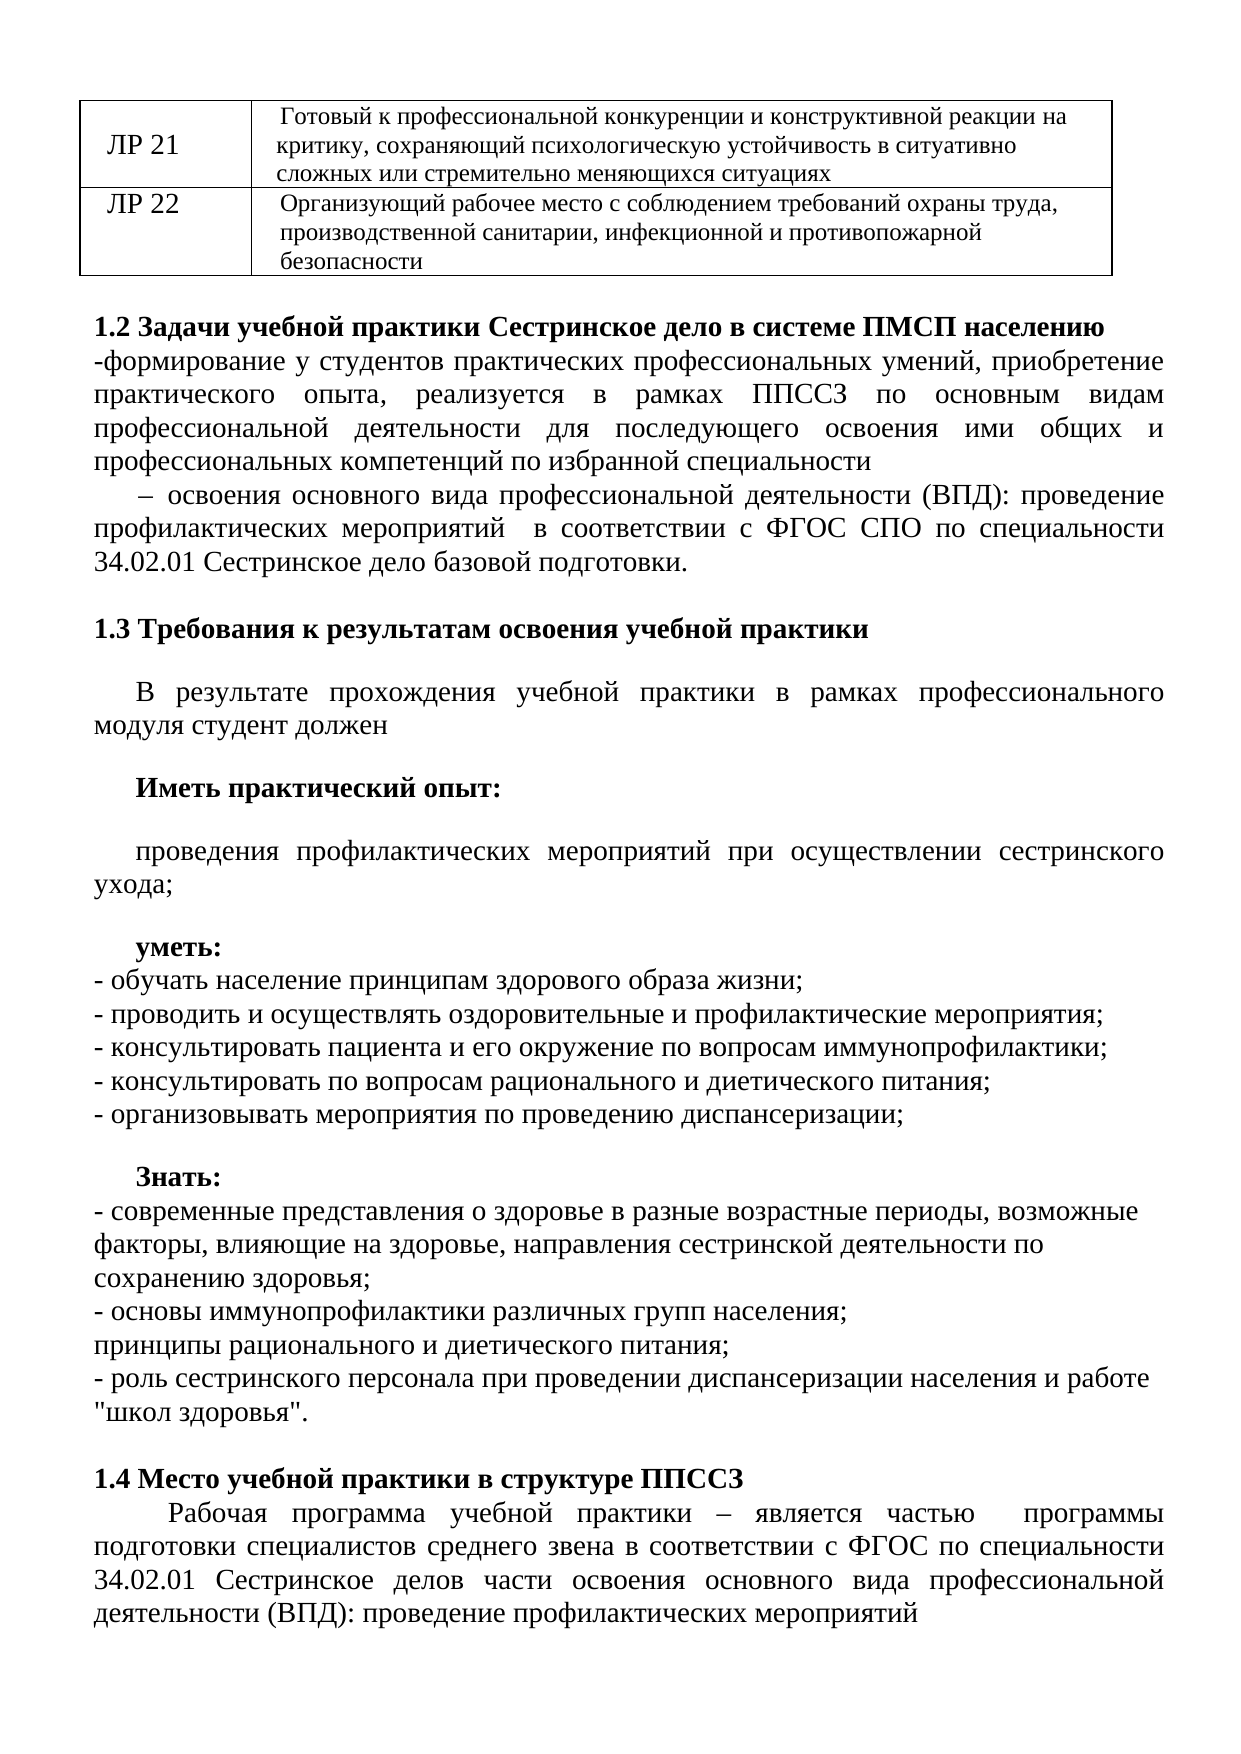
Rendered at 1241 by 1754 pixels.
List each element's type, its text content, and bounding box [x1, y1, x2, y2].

text 1.4 Место учебной практики в структуре ППССЗ [94, 1461, 1165, 1495]
text - роль сестринского персонала при проведении диспансеризации населения и работе "школ здоровья". [94, 1361, 1165, 1428]
text - организовывать мероприятия по проведению диспансеризации; [94, 1097, 1165, 1130]
text 1.3 Требования к результатам освоения учебной практики [94, 611, 1165, 644]
text - современные представления о здоровье в разные возрастные периоды, возможные факторы, влияющие на здоровье, направления сестринской деятельности по сохранению здоровья; [94, 1193, 1165, 1293]
text Иметь практический опыт: [94, 770, 1165, 803]
text -формирование у студентов практических профессиональных умений, приобретение практического опыта, реализуется в рамках ППССЗ по основным видам профессиональной деятельности для последующего освоения ими общих и профессиональных компетенций по избранной специальности [94, 343, 1165, 477]
text принципы рационального и диетического питания; [94, 1327, 1165, 1361]
table_cell ЛР 22 [81, 188, 251, 274]
text проведения профилактических мероприятий при осуществлении сестринского ухода; [94, 833, 1165, 900]
text - консультировать пациента и его окружение по вопросам иммунопрофилактики; [94, 1029, 1165, 1063]
text уметь: [94, 929, 1165, 962]
text Рабочая программа учебной практики – является частью программы подготовки специалистов среднего звена в соответствии с ФГОС по специальности 34.02.01 Сестринское делов части освоения основного вида профессиональной деятельности (ВПД): проведение профилактических мероприятий [94, 1495, 1165, 1629]
text Знать: [94, 1159, 1165, 1193]
text - основы иммунопрофилактики различных групп населения; [94, 1293, 1165, 1327]
text - проводить и осуществлять оздоровительные и профилактические мероприятия; [94, 996, 1165, 1029]
table_cell Организующий рабочее место с соблюдением требований охраны труда, производственной санитарии, инфекционной и противопожарной безопасности [252, 188, 1111, 274]
table_cell Готовый к профессиональной конкуренции и конструктивной реакции на критику, сохраняющий психологическую устойчивость в ситуативно сложных или стремительно меняющихся ситуациях [252, 101, 1111, 187]
list освоения основного вида профессиональной деятельности (ВПД): проведение профилактических мероприятий в соответствии с ФГОС СПО по специальности 34.02.01 Сестринское дело базовой подготовки. [94, 477, 1165, 577]
table_cell ЛР 21 [81, 101, 251, 187]
text 1.2 Задачи учебной практики Сестринское дело в системе ПМСП населению [94, 309, 1165, 343]
text - консультировать по вопросам рационального и диетического питания; [94, 1063, 1165, 1097]
text В результате прохождения учебной практики в рамках профессионального модуля студент должен [94, 674, 1165, 741]
text - обучать население принципам здорового образа жизни; [94, 962, 1165, 996]
